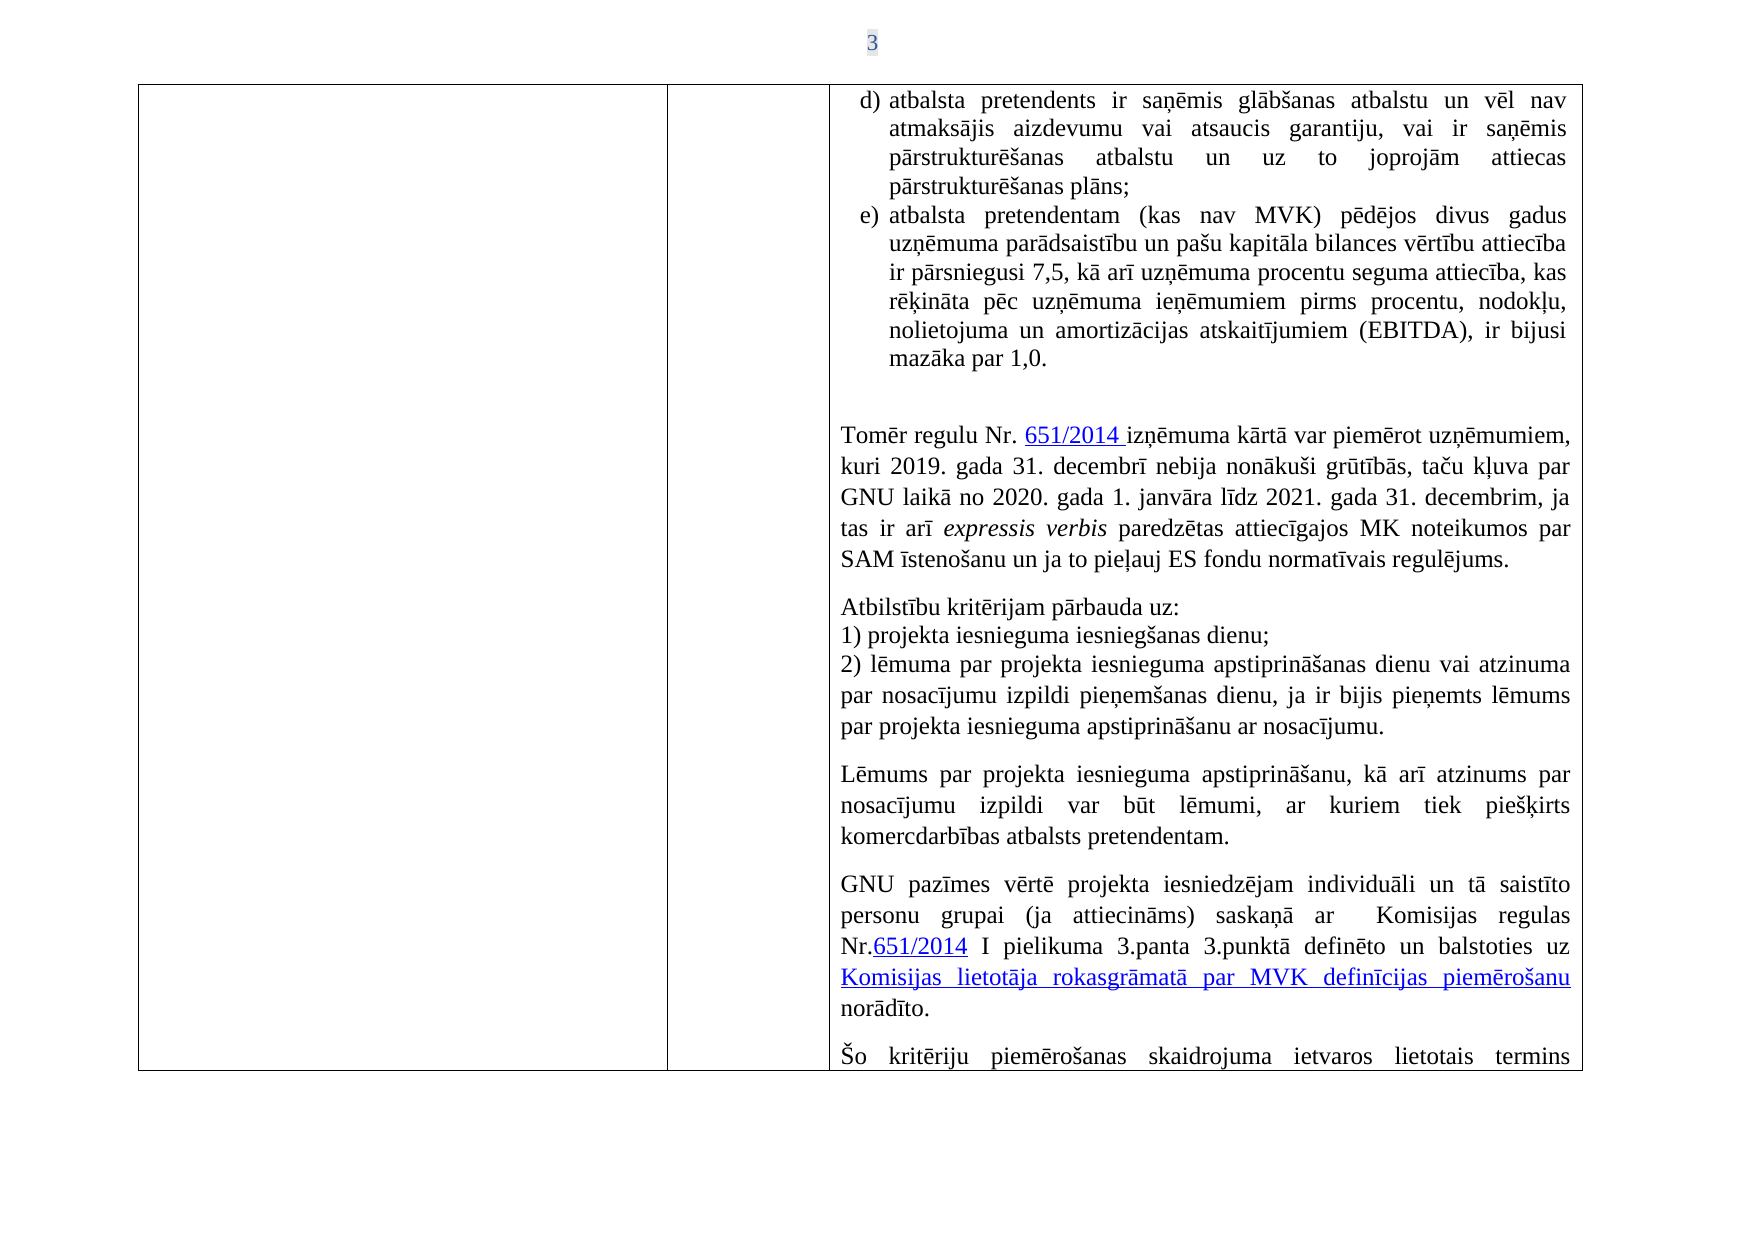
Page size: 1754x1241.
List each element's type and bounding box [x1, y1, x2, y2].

table_cell [139, 85, 667, 1069]
table_cell [830, 85, 1582, 1069]
table_cell [668, 85, 829, 1069]
